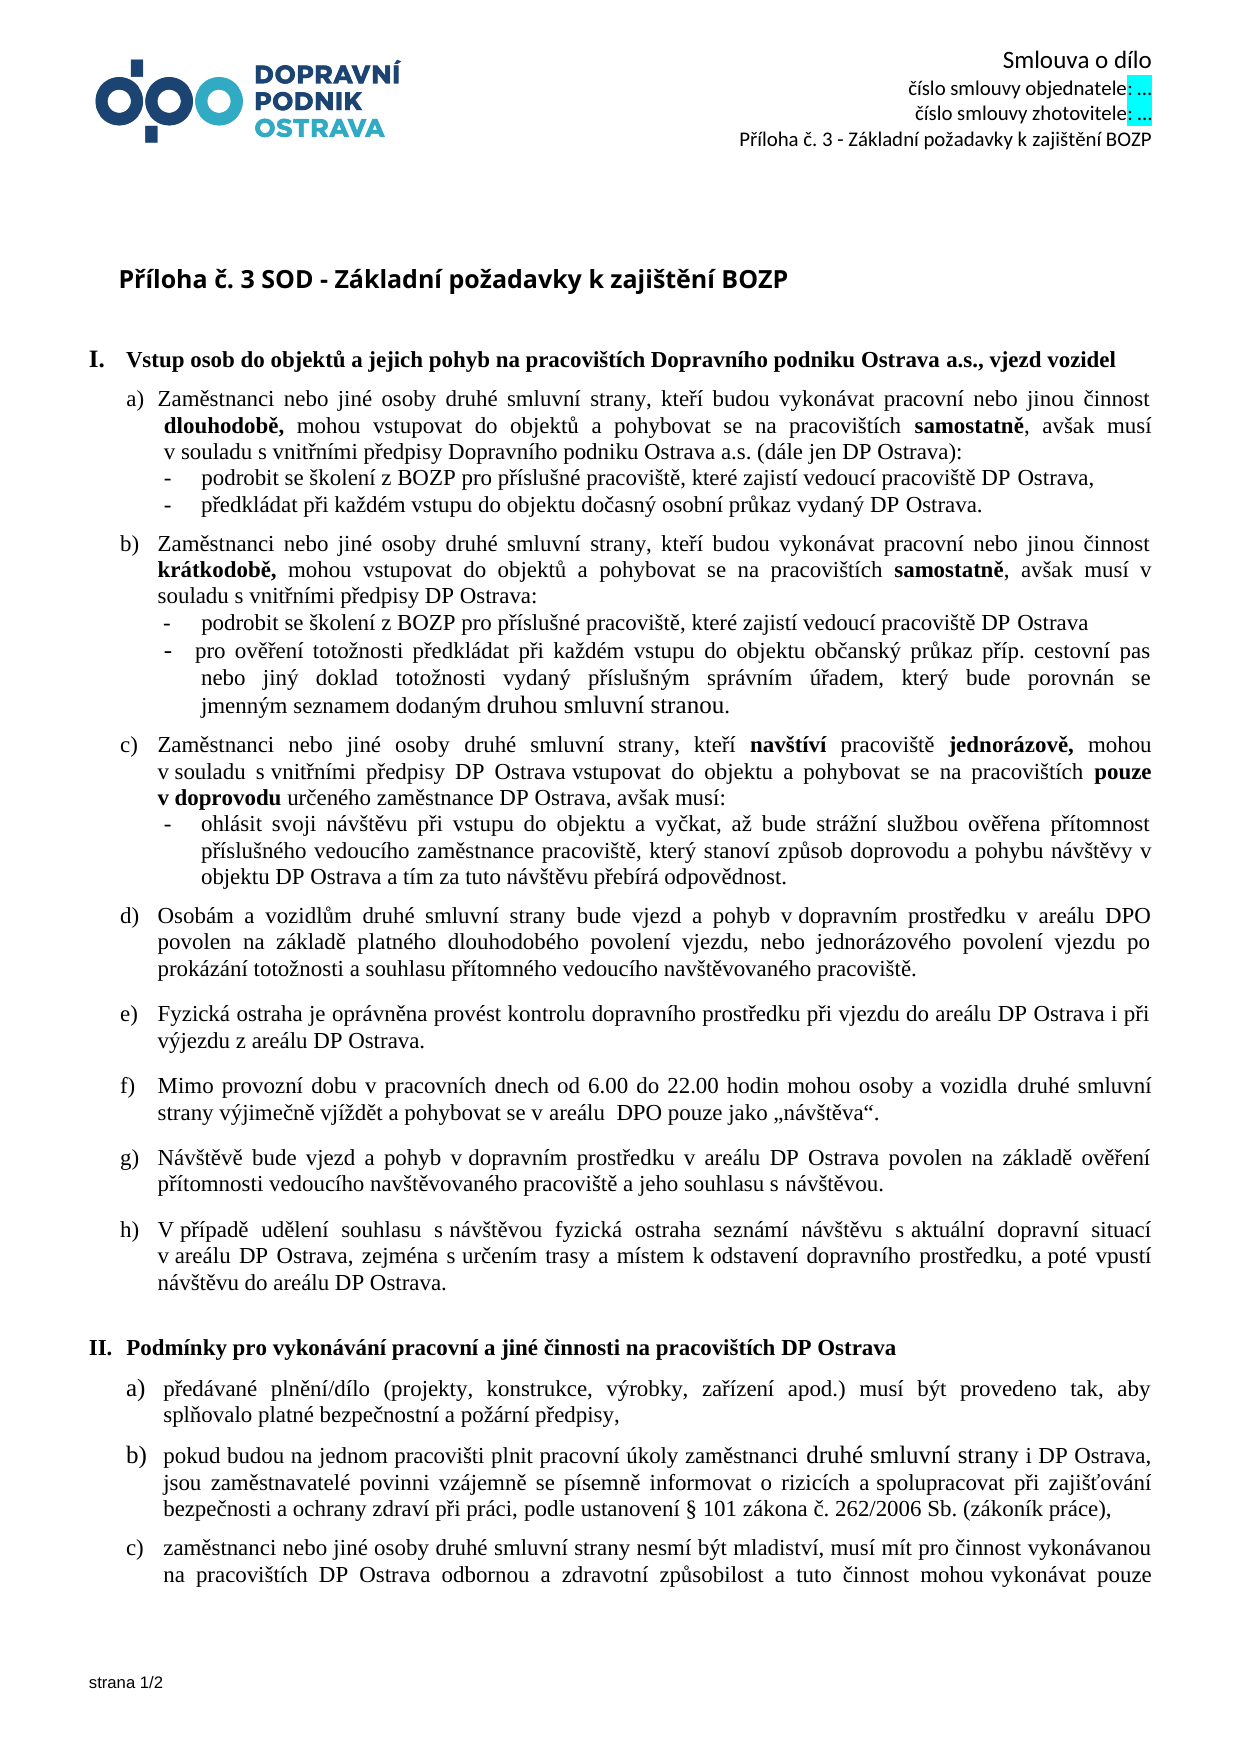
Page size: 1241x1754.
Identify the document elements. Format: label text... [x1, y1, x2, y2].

list Zaměstnanci nebo jiné osoby druhé smluvní strany, kteří budou vykonávat pracovní nebo jinou činnost dlouhodobě, mohou vstupovat do objektů a pohybovat se na pracovištích samostatně, avšak musí v souladu s vnitřními předpisy Dopravního podniku Ostrava a.s. (dále jen DP Ostrava): [126, 385, 1152, 464]
text - podrobit se školení z BOZP pro příslušné pracoviště, které zajistí vedoucí pracoviště DP Ostrava [157, 609, 1152, 635]
list pro ověření totožnosti předkládat při každém vstupu do objektu občanský průkaz příp. cestovní pas nebo jiný doklad totožnosti vydaný příslušným správním úřadem, který bude porovnán se jmenným seznamem dodaným druhou smluvní stranou. [164, 635, 1152, 719]
picture [95, 59, 402, 143]
list pokud budou na jednom pracovišti plnit pracovní úkoly zaměstnanci druhé smluvní strany i DP Ostrava, jsou zaměstnavatelé povinni vzájemně se písemně informovat o rizicích a spolupracovat při zajišťování bezpečnosti a ochrany zdraví při práci, podle ustanovení § 101 zákona č. 262/2006 Sb. (zákoník práce), [126, 1440, 1152, 1522]
list Osobám a vozidlům druhé smluvní strany bude vjezd a pohyb v dopravním prostředku v areálu DPO povolen na základě platného dlouhodobého povolení vjezdu, nebo jednorázového povolení vjezdu po prokázání totožnosti a souhlasu přítomného vedoucího navštěvovaného pracoviště. [120, 902, 1152, 981]
text II. Podmínky pro vykonávání pracovní a jiné činnosti na pracovištích DP Ostrava [89, 1334, 1152, 1360]
list Fyzická ostraha je oprávněna provést kontrolu dopravního prostředku při vjezdu do areálu DP Ostrava i při výjezdu z areálu DP Ostrava. [120, 1000, 1152, 1053]
subtitle Příloha č. 3 SOD - Základní požadavky k zajištění BOZP [118, 263, 1152, 294]
text I. Vstup osob do objektů a jejich pohyb na pracovištích Dopravního podniku Ostrava a.s., vjezd vozidel [89, 344, 1152, 373]
list Mimo provozní dobu v pracovních dnech od 6.00 do 22.00 hodin mohou osoby a vozidla druhé smluvní strany výjimečně vjíždět a pohybovat se v areálu DPO pouze jako „návštěva“. [120, 1072, 1152, 1125]
list Zaměstnanci nebo jiné osoby druhé smluvní strany, kteří budou vykonávat pracovní nebo jinou činnost krátkodobě, mohou vstupovat do objektů a pohybovat se na pracovištích samostatně, avšak musí v souladu s vnitřními předpisy DP Ostrava: [120, 530, 1152, 609]
text - ohlásit svoji návštěvu při vstupu do objektu a vyčkat, až bude strážní službou ověřena přítomnost příslušného vedoucího zaměstnance pracoviště, který stanoví způsob doprovodu a pohybu návštěvy v objektu DP Ostrava a tím za tuto návštěvu přebírá odpovědnost. [164, 811, 1152, 889]
text - předkládat při každém vstupu do objektu dočasný osobní průkaz vydaný DP Ostrava. [164, 491, 1152, 517]
list Návštěvě bude vjezd a pohyb v dopravním prostředku v areálu DP Ostrava povolen na základě ověření přítomnosti vedoucího navštěvovaného pracoviště a jeho souhlasu s návštěvou. [120, 1144, 1152, 1197]
list předávané plnění/dílo (projekty, konstrukce, výrobky, zařízení apod.) musí být provedeno tak, aby splňovalo platné bezpečnostní a požární předpisy, [126, 1373, 1152, 1428]
text - podrobit se školení z BOZP pro příslušné pracoviště, které zajistí vedoucí pracoviště DP Ostrava, [164, 464, 1152, 491]
list Zaměstnanci nebo jiné osoby druhé smluvní strany, kteří navštíví pracoviště jednorázově, mohou v souladu s vnitřními předpisy DP Ostrava vstupovat do objektu a pohybovat se na pracovištích pouze v doprovodu určeného zaměstnance DP Ostrava, avšak musí: [120, 731, 1152, 811]
list V případě udělení souhlasu s návštěvou fyzická ostraha seznámí návštěvu s aktuální dopravní situací v areálu DP Ostrava, zejména s určením trasy a místem k odstavení dopravního prostředku, a poté vpustí návštěvu do areálu DP Ostrava. [120, 1216, 1152, 1295]
